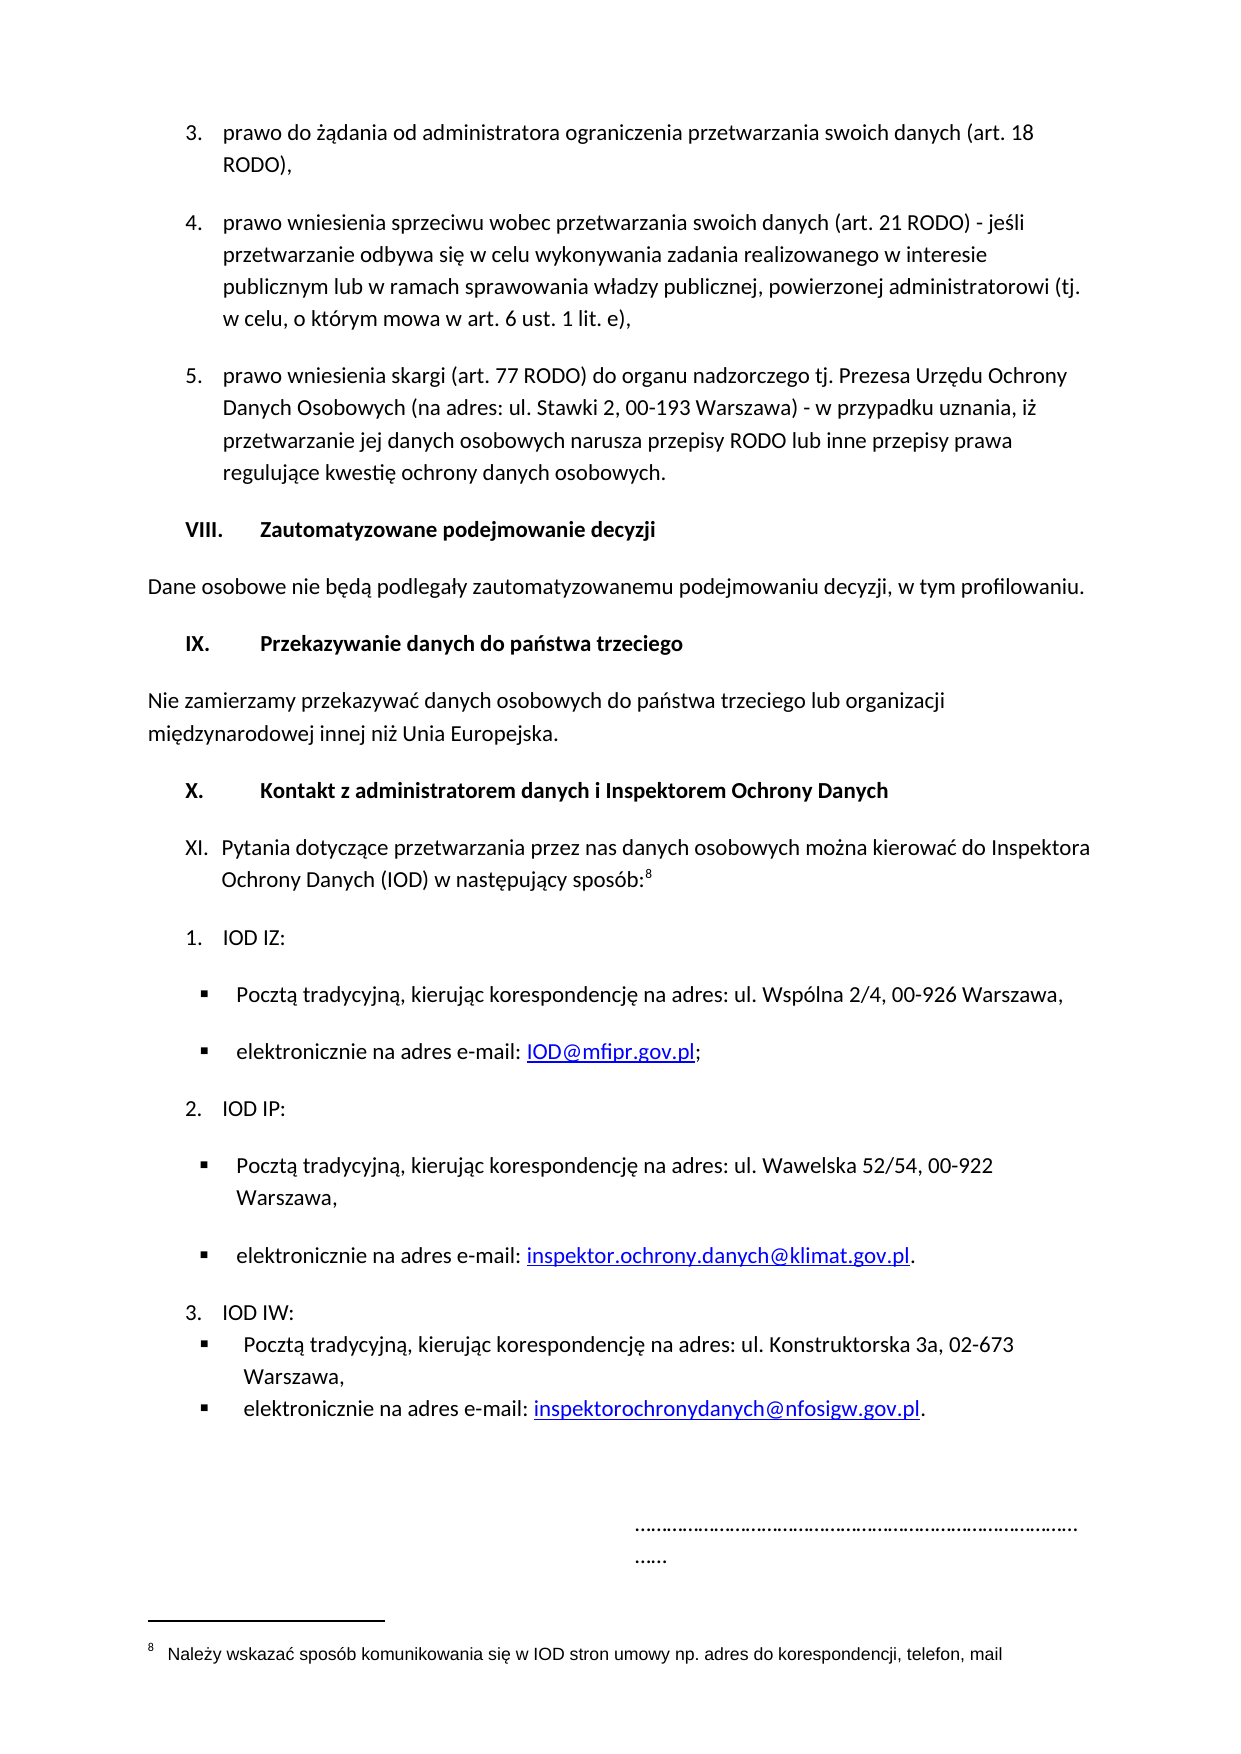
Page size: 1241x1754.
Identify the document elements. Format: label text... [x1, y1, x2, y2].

list Pocztą tradycyjną, kierując korespondencję na adres: ul. Wspólna 2/4, 00-926 Warszawa, [199, 980, 1093, 1008]
list prawo wniesienia skargi (art. 77 RODO) do organu nadzorczego tj. Prezesa Urzędu Ochrony Danych Osobowych (na adres: ul. Stawki 2, 00-193 Warszawa) - w przypadku uznania, iż przetwarzanie jej danych osobowych narusza przepisy RODO lub inne przepisy prawa regulujące kwestię ochrony danych osobowych. [185, 361, 1093, 486]
list prawo do żądania od administratora ograniczenia przetwarzania swoich danych (art. 18 RODO), [185, 118, 1093, 178]
list Przekazywanie danych do państwa trzeciego [185, 629, 1093, 657]
list Pytania dotyczące przetwarzania przez nas danych osobowych można kierować do Inspektora Ochrony Danych (IOD) w następujący sposób: [185, 833, 1093, 893]
list Pocztą tradycyjną, kierując korespondencję na adres: ul. Wawelska 52/54, 00-922 Warszawa, [199, 1151, 1093, 1212]
list elektronicznie na adres e-mail: inspektor.ochrony.danych@klimat.gov.pl. [199, 1241, 1093, 1269]
text Nie zamierzamy przekazywać danych osobowych do państwa trzeciego lub organizacji międzynarodowej innej niż Unia Europejska. [148, 687, 1093, 747]
list IOD IW: [185, 1298, 1093, 1326]
list prawo wniesienia sprzeciwu wobec przetwarzania swoich danych (art. 21 RODO) - jeśli przetwarzanie odbywa się w celu wykonywania zadania realizowanego w interesie publicznym lub w ramach sprawowania władzy publicznej, powierzonej administratorowi (tj. w celu, o którym mowa w art. 6 ust. 1 lit. e), [185, 208, 1093, 332]
list elektronicznie na adres e-mail: IOD@mfipr.gov.pl; [199, 1037, 1093, 1065]
list IOD IP: [185, 1094, 1093, 1122]
list elektronicznie na adres e-mail: inspektorochronydanych@nfosigw.gov.pl. [199, 1394, 1093, 1422]
list IOD IZ: [185, 923, 1093, 951]
text Dane osobowe nie będą podlegały zautomatyzowanemu podejmowaniu decyzji, w tym profilowaniu. [148, 572, 1093, 600]
list Zautomatyzowane podejmowanie decyzji [185, 515, 1093, 543]
list Pocztą tradycyjną, kierując korespondencję na adres: ul. Konstruktorska 3a, 02-673 Warszawa, [199, 1330, 1093, 1390]
list Kontakt z administratorem danych i Inspektorem Ochrony Danych [185, 776, 1093, 804]
text ……………………………………………………………………………… [635, 1509, 1093, 1569]
